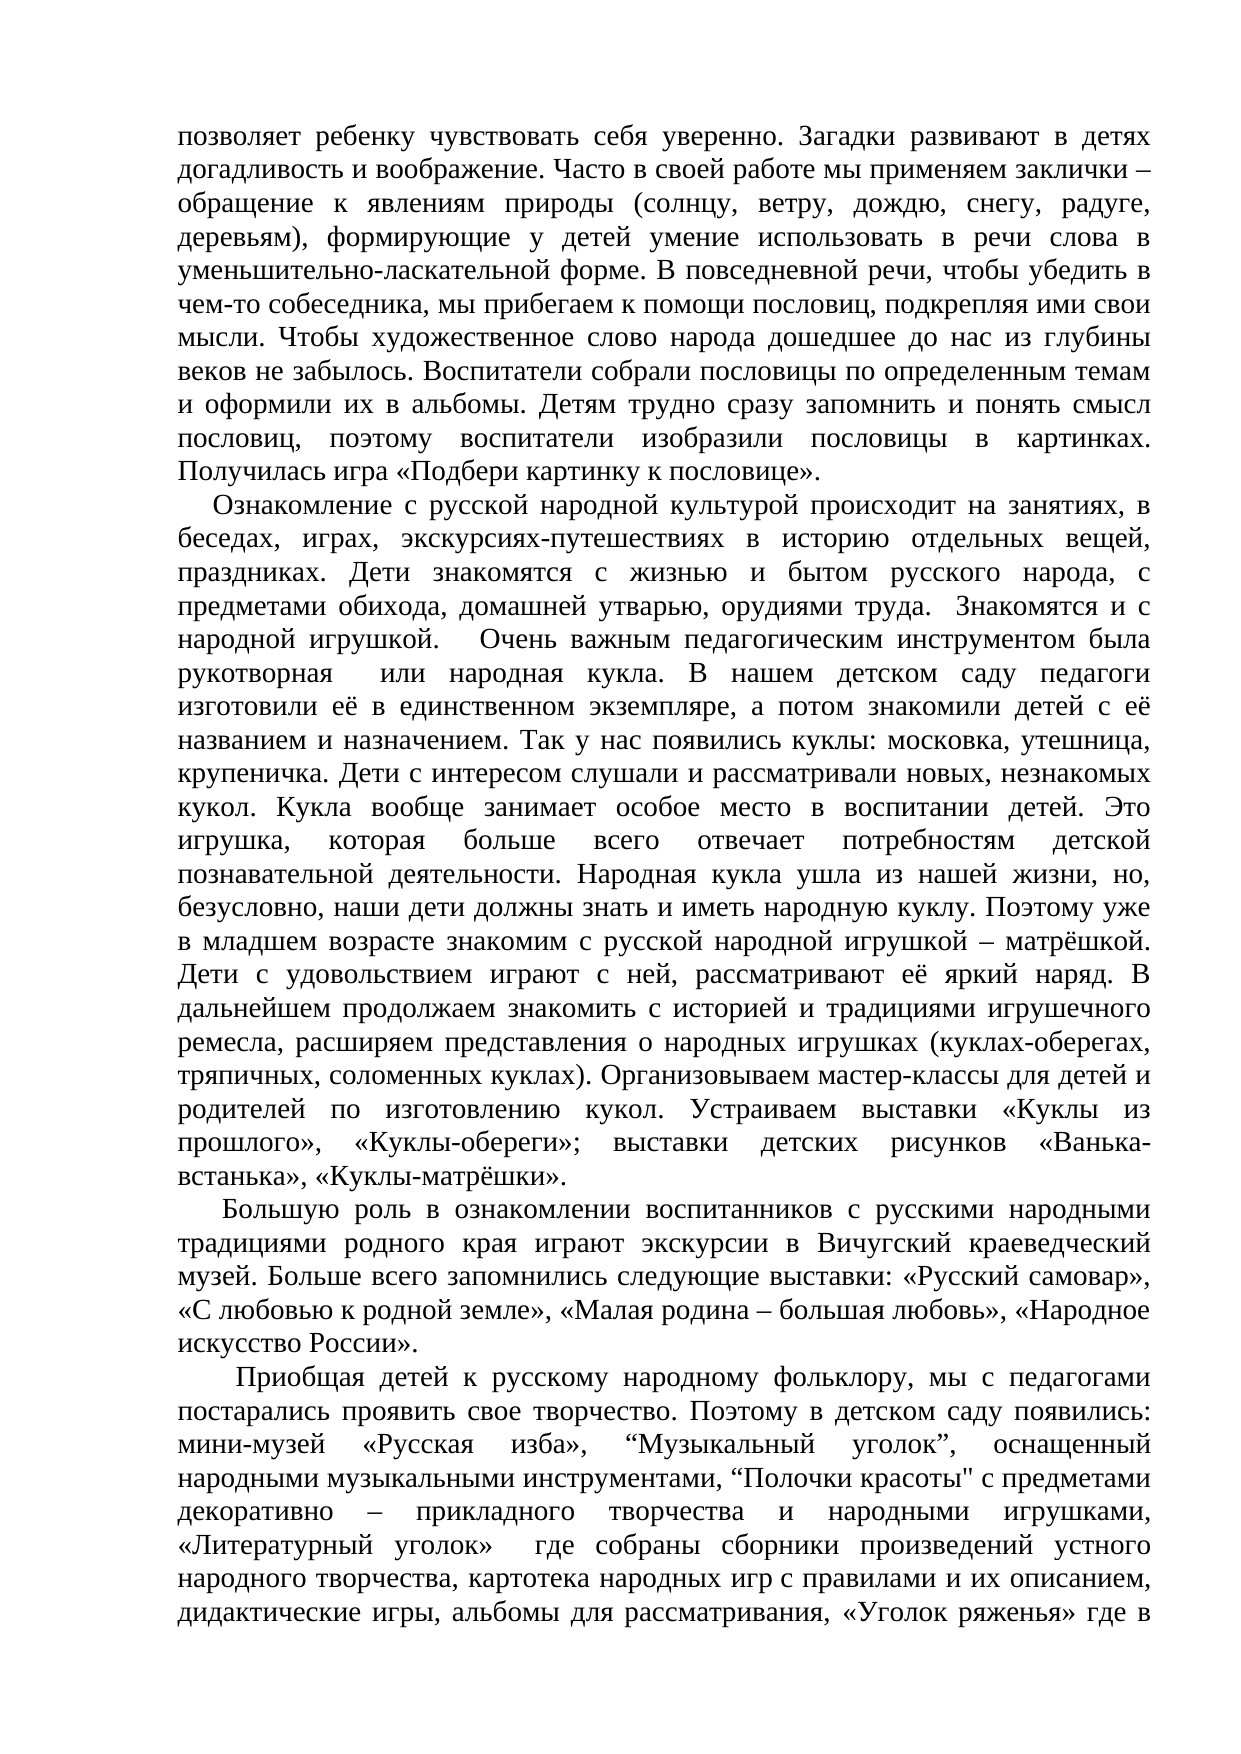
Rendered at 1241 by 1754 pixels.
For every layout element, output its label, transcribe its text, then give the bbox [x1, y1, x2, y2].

text Ознакомление с русской народной культурой происходит на занятиях, в беседах, играх, экскурсиях-путешествиях в историю отдельных вещей, праздниках. Дети знакомятся с жизнью и бытом русского народа, с предметами обихода, домашней утварью, орудиями труда. Знакомятся и с народной игрушкой. Очень важным педагогическим инструментом была рукотворная или народная кукла. В нашем детском саду педагоги изготовили её в единственном экземпляре, а потом знакомили детей с её названием и назначением. Так у нас появились куклы: московка, утешница, крупеничка. Дети с интересом слушали и рассматривали новых, незнакомых кукол. Кукла вообще занимает особое место в воспитании детей. Это игрушка, которая больше всего отвечает потребностям детской познавательной деятельности. Народная кукла ушла из нашей жизни, но, безусловно, наши дети должны знать и иметь народную куклу. Поэтому уже в младшем возрасте знакомим с русской народной игрушкой – матрёшкой. Дети с удовольствием играют с ней, рассматривают её яркий наряд. В дальнейшем продолжаем знакомить с историей и традициями игрушечного ремесла, расширяем представления о народных игрушках (куклах-оберегах, тряпичных, соломенных куклах). Организовываем мастер-классы для детей и родителей по изготовлению кукол. Устраиваем выставки «Куклы из прошлого», «Куклы-обереги»; выставки детских рисунков «Ванька-встанька», «Куклы-матрёшки». [177, 487, 1152, 1191]
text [177, 118, 1152, 487]
text Большую роль в ознакомлении воспитанников с русскими народными традициями родного края играют экскурсии в Вичугский краеведческий музей. Больше всего запомнились следующие выставки: «Русский самовар», «С любовью к родной земле», «Малая родина – большая любовь», «Народное искусство России». [177, 1191, 1152, 1359]
